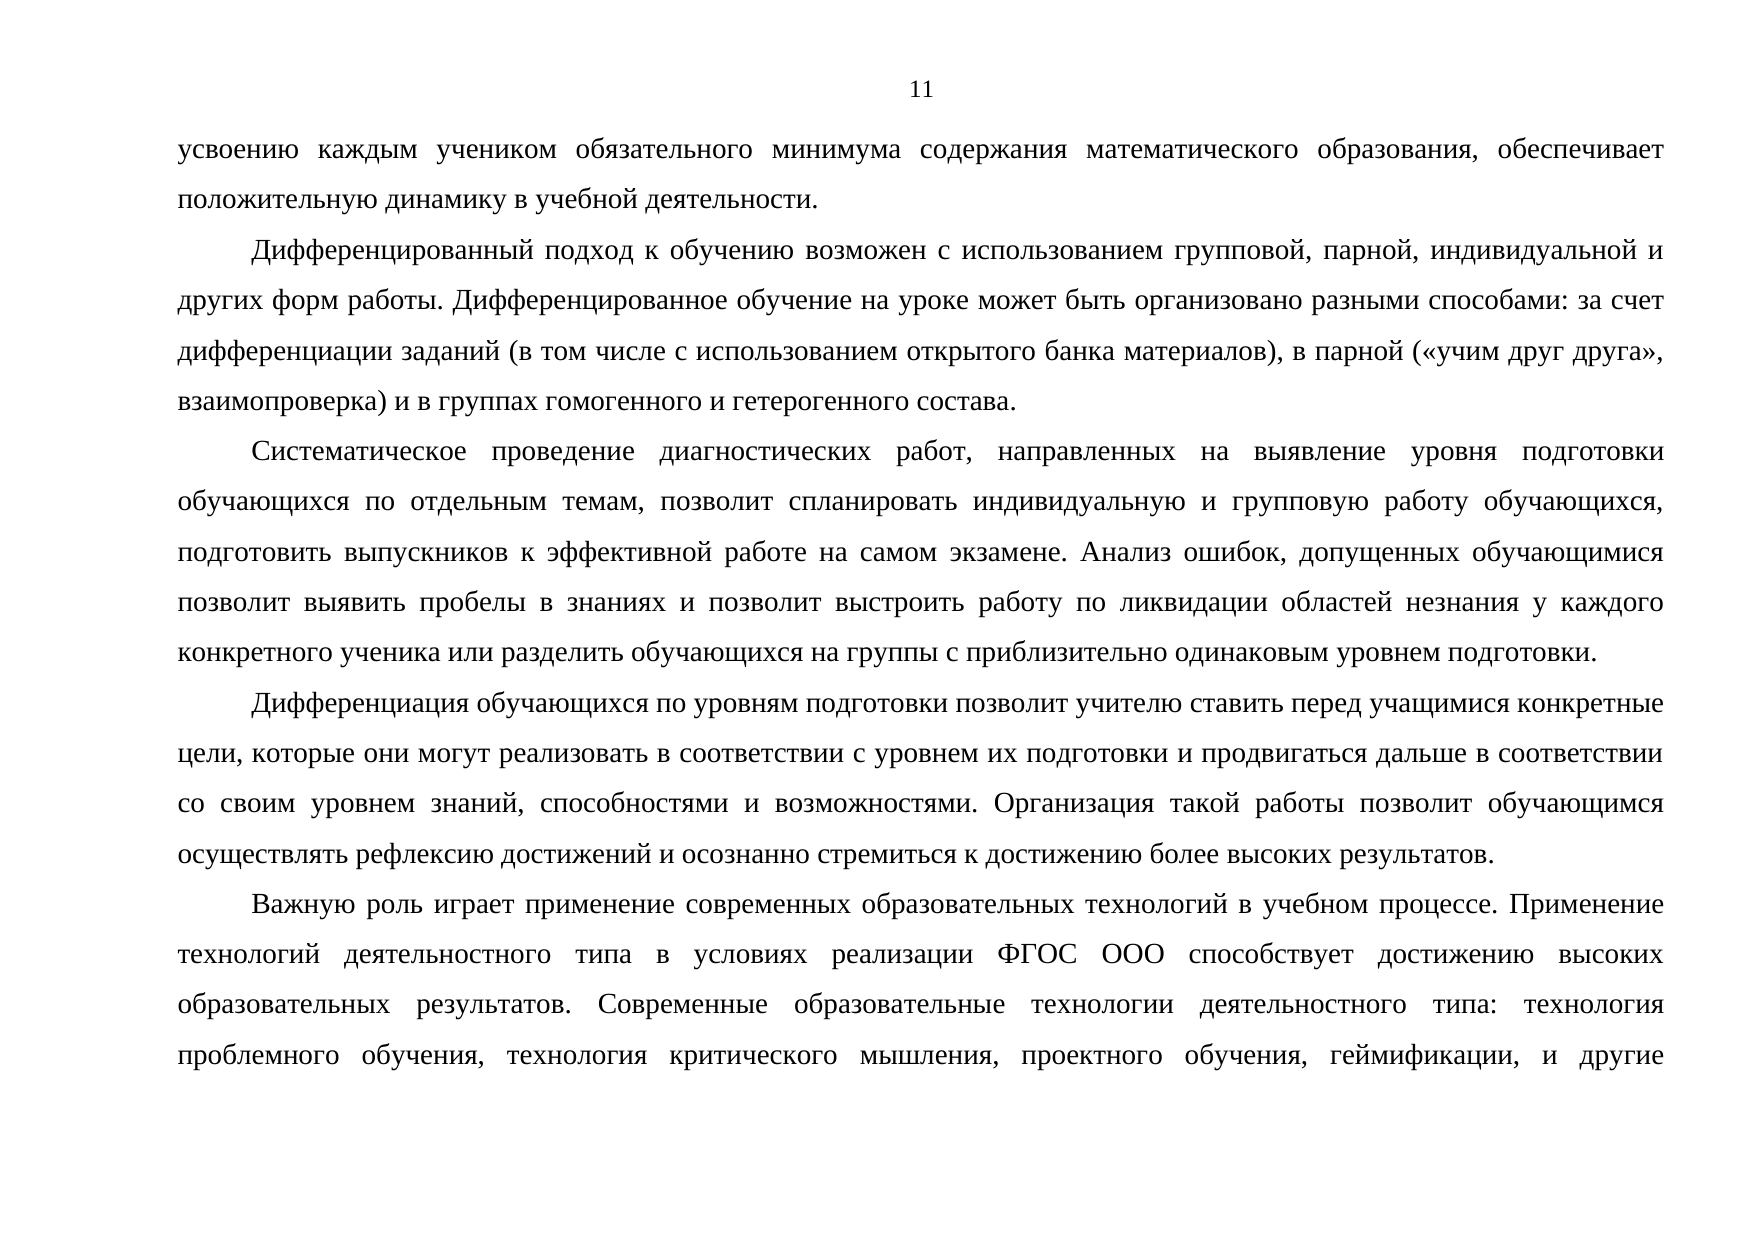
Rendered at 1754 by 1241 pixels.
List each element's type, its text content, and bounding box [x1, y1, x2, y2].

text Систематическое проведение диагностических работ, направленных на выявление уровня подготовки обучающихся по отдельным темам, позволит спланировать индивидуальную и групповую работу обучающихся, подготовить выпускников к эффективной работе на самом экзамене. Анализ ошибок, допущенных обучающимися позволит выявить пробелы в знаниях и позволит выстроить работу по ликвидации областей незнания у каждого конкретного ученика или разделить обучающихся на группы с приблизительно одинаковым уровнем подготовки. [177, 433, 1665, 668]
text Дифференцированный подход к обучению возможен с использованием групповой, парной, индивидуальной и других форм работы. Дифференцированное обучение на уроке может быть организовано разными способами: за счет дифференциации заданий (в том числе с использованием открытого банка материалов), в парной («учим друг друга», взаимопроверка) и в группах гомогенного и гетерогенного состава. [177, 232, 1665, 416]
text Дифференциация обучающихся по уровням подготовки позволит учителю ставить перед учащимися конкретные цели, которые они могут реализовать в соответствии с уровнем их подготовки и продвигаться дальше в соответствии со своим уровнем знаний, способностями и возможностями. Организация такой работы позволит обучающимся осуществлять рефлексию достижений и осознанно стремиться к достижению более высоких результатов. [177, 685, 1665, 869]
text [177, 886, 1665, 1071]
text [177, 131, 1665, 215]
